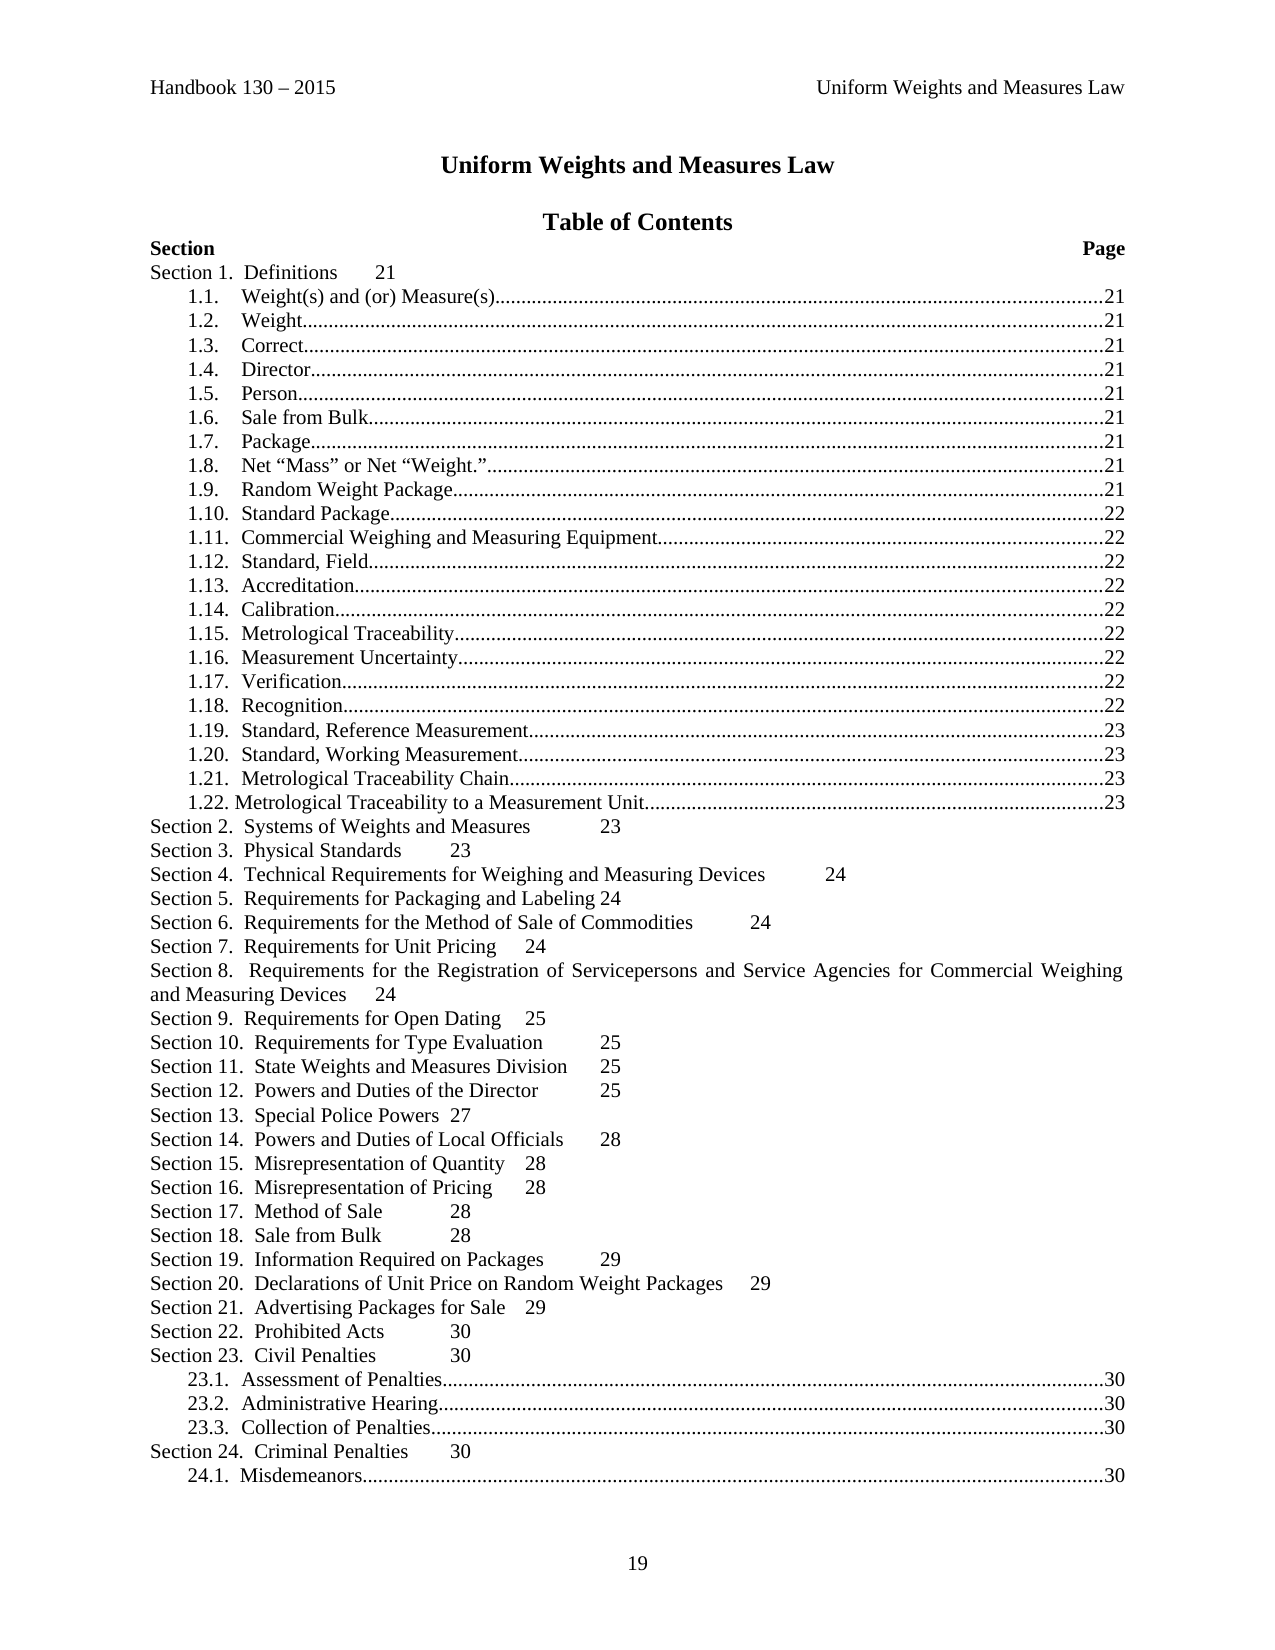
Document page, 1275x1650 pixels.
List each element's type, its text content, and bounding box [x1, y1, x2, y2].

text Section 3. Physical Standards 23 [150, 838, 1125, 862]
text Section 10. Requirements for Type Evaluation 25 [150, 1030, 1125, 1054]
text 1.2. Weight. 21 [187, 308, 1125, 332]
text Section 5. Requirements for Packaging and Labeling 24 [150, 886, 1125, 910]
text 23.1. Assessment of Penalties. 30 [187, 1367, 1125, 1391]
text Section 22. Prohibited Acts 30 [150, 1319, 1125, 1343]
text Section Page [150, 236, 1131, 260]
text 1.20. Standard, Working Measurement. 23 [187, 742, 1125, 766]
text 1.10. Standard Package. 22 [187, 501, 1125, 525]
text Section 2. Systems of Weights and Measures 23 [150, 814, 1125, 838]
text 23.2. Administrative Hearing. 30 [187, 1391, 1125, 1415]
text 23.3. Collection of Penalties. 30 [187, 1415, 1125, 1439]
text Section 17. Method of Sale 28 [150, 1199, 1125, 1223]
text 1.1. Weight(s) and (or) Measure(s). 21 [187, 284, 1125, 308]
text 1.3. Correct. 21 [187, 332, 1125, 357]
text 1.6. Sale from Bulk. 21 [187, 405, 1125, 429]
text 1.22. Metrological Traceability to a Measurement Unit. 23 [187, 790, 1125, 814]
text 1.8. Net “Mass” or Net “Weight.” 21 [187, 453, 1125, 477]
text Table of Contents [150, 207, 1125, 236]
text Section 11. State Weights and Measures Division 25 [150, 1054, 1125, 1078]
text 1.21. Metrological Traceability Chain. 23 [187, 766, 1125, 790]
text Section 13. Special Police Powers 27 [150, 1102, 1125, 1127]
text Section 20. Declarations of Unit Price on Random Weight Packages 29 [150, 1271, 1125, 1295]
text Section 4. Technical Requirements for Weighing and Measuring Devices 24 [150, 862, 1125, 886]
text 1.9. Random Weight Package. 21 [187, 477, 1125, 501]
text Section 1. Definitions 21 [150, 260, 1125, 284]
text 1.16. Measurement Uncertainty. 22 [187, 645, 1125, 669]
text 1.17. Verification. 22 [187, 669, 1125, 693]
text 1.4. Director. 21 [187, 357, 1125, 381]
text 1.19. Standard, Reference Measurement. 23 [187, 717, 1125, 742]
text Section 9. Requirements for Open Dating 25 [150, 1006, 1125, 1030]
text Section 19. Information Required on Packages 29 [150, 1247, 1125, 1271]
text 1.13. Accreditation. 22 [187, 573, 1125, 597]
text 1.7. Package. 21 [187, 429, 1125, 453]
text 1.18. Recognition. 22 [187, 693, 1125, 717]
text 24.1. Misdemeanors. 30 [187, 1463, 1125, 1487]
text Uniform Weights and Measures Law [150, 150, 1125, 179]
text Section 23. Civil Penalties 30 [150, 1343, 1125, 1367]
text Section 15. Misrepresentation of Quantity 28 [150, 1151, 1125, 1175]
text Section 21. Advertising Packages for Sale 29 [150, 1295, 1125, 1319]
text Section 6. Requirements for the Method of Sale of Commodities 24 [150, 910, 1125, 934]
text 1.5. Person. 21 [187, 381, 1125, 405]
text Section 16. Misrepresentation of Pricing 28 [150, 1175, 1125, 1199]
text Section 12. Powers and Duties of the Director 25 [150, 1078, 1125, 1102]
text Section 24. Criminal Penalties 30 [150, 1439, 1125, 1463]
text Section 8. Requirements for the Registration of Servicepersons and Service Agencies for Commercial Weighing and Measuring Devices 24 [150, 958, 1125, 1006]
text Section 14. Powers and Duties of Local Officials 28 [150, 1127, 1125, 1151]
text Section 18. Sale from Bulk 28 [150, 1223, 1125, 1247]
text 1.15. Metrological Traceability. 22 [187, 621, 1125, 645]
text Section 7. Requirements for Unit Pricing 24 [150, 934, 1125, 958]
text 1.14. Calibration. 22 [187, 597, 1125, 621]
text 1.12. Standard, Field. 22 [187, 549, 1125, 573]
text 1.11. Commercial Weighing and Measuring Equipment. 22 [187, 525, 1125, 549]
